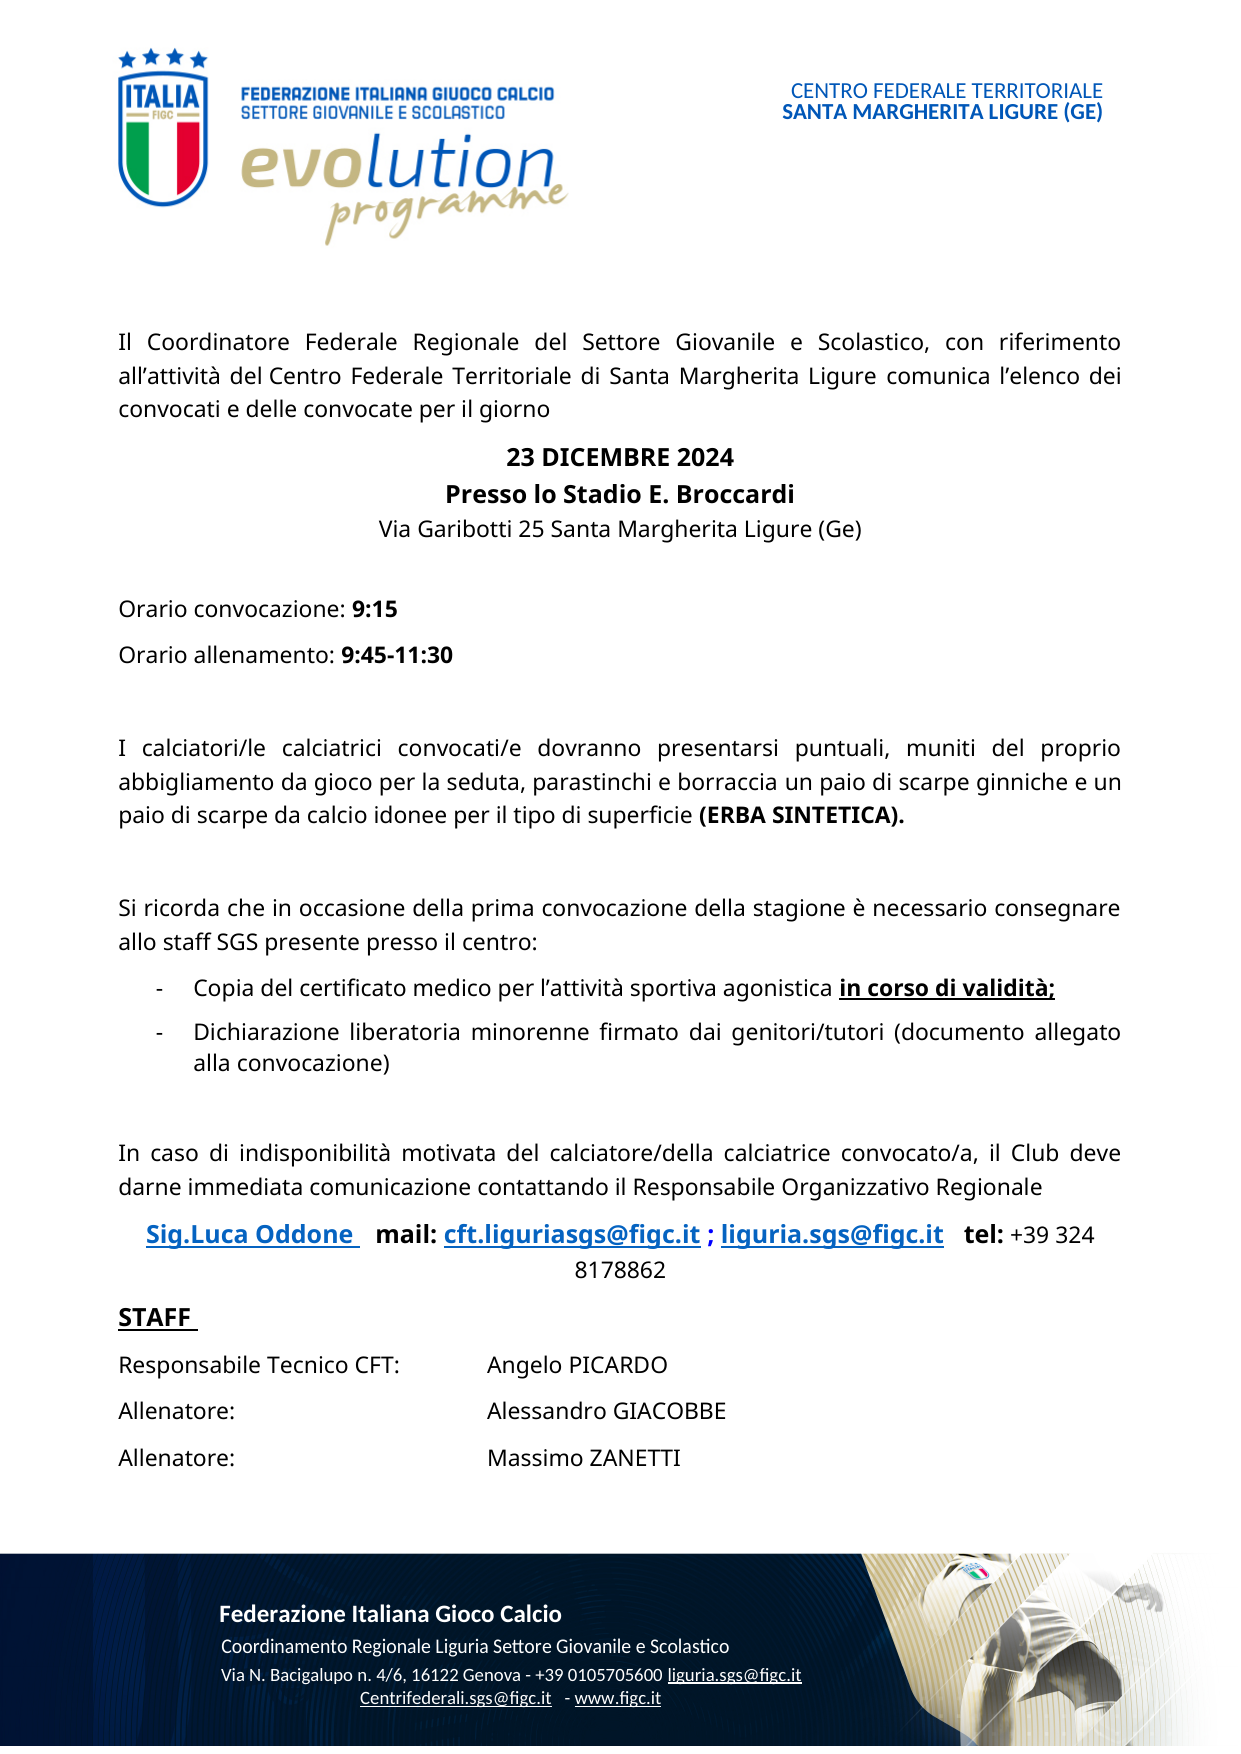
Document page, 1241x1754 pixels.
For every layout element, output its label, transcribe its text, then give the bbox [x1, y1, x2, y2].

text I calciatori/le calciatrici convocati/e dovranno presentarsi puntuali, muniti del proprio abbigliamento da gioco per la seduta, parastinchi e borraccia un paio di scarpe ginniche e un paio di scarpe da calcio idonee per il tipo di superficie (ERBA SINTETICA). [118, 732, 1122, 831]
list Dichiarazione liberatoria minorenne firmato dai genitori/tutori (documento allegato alla convocazione) [156, 1016, 1122, 1078]
picture [0, 1508, 1239, 1746]
text Presso lo Stadio E. Broccardi [118, 476, 1122, 511]
text Sig.Luca Oddone mail: cft.liguriasgs@figc.it ; liguria.sgs@figc.it tel: +39 324 8178862 [118, 1217, 1122, 1285]
text In caso di indisponibilità motivata del calciatore/della calciatrice convocato/a, il Club deve darne immediata comunicazione contattando il Responsabile Organizzativo Regionale [118, 1137, 1122, 1202]
text STAFF [118, 1300, 1122, 1334]
text Si ricorda che in occasione della prima convocazione della stagione è necessario consegnare allo staff SGS presente presso il centro: [118, 892, 1122, 957]
text Via Garibotti 25 Santa Margherita Ligure (Ge) [118, 513, 1122, 544]
text Orario convocazione: 9:15 [118, 593, 1122, 624]
list Copia del certificato medico per l’attività sportiva agonistica in corso di validità; [156, 972, 1122, 1003]
text Responsabile Tecnico CFT: Angelo PICARDO [118, 1349, 1122, 1380]
text Allenatore: Alessandro GIACOBBE [118, 1395, 1122, 1427]
text Allenatore: Massimo ZANETTI [118, 1442, 1122, 1473]
picture [0, 0, 1241, 326]
text Orario allenamento: 9:45-11:30 [118, 639, 1122, 671]
text Il Coordinatore Federale Regionale del Settore Giovanile e Scolastico, con riferimento all’attività del Centro Federale Territoriale di Santa Margherita Ligure comunica l’elenco dei convocati e delle convocate per il giorno [118, 326, 1122, 425]
text 23 DICEMBRE 2024 [118, 440, 1122, 474]
